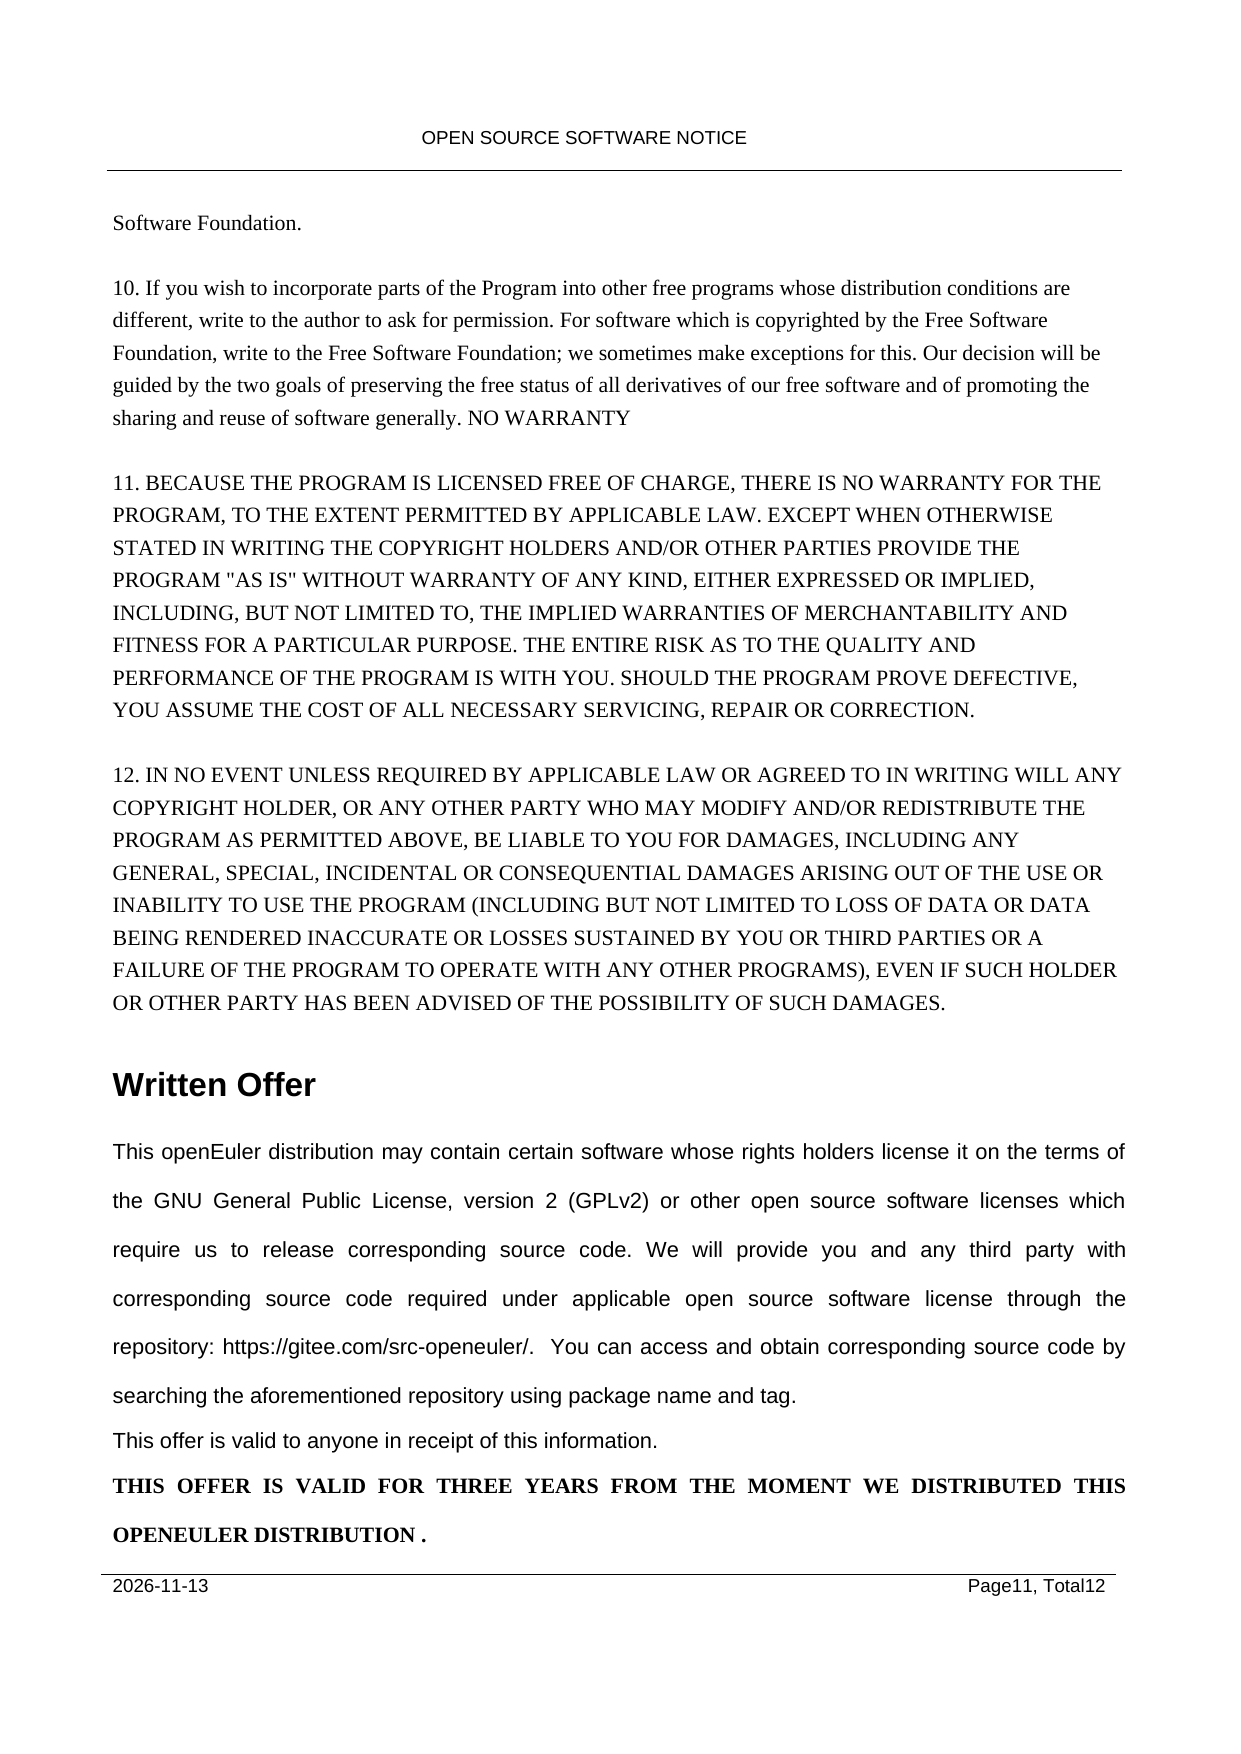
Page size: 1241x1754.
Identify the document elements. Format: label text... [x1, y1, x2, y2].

text This openEuler distribution may contain certain software whose rights holders license it on the terms of the GNU General Public License, version 2 (GPLv2) or other open source software licenses which require us to release corresponding source code. We will provide you and any third party with corresponding source code required under applicable open source software license through the repository: https://gitee.com/src-openeuler/. You can access and obtain corresponding source code by searching the aforementioned repository using package name and tag. [112, 1136, 1128, 1412]
text This offer is valid to anyone in receipt of this information. [112, 1424, 1128, 1457]
text Written Offer [112, 1051, 1128, 1116]
text THIS OFFER IS VALID FOR THREE YEARS FROM THE MOMENT WE DISTRIBUTED THIS OPENEULER DISTRIBUTION . [112, 1469, 1128, 1551]
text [112, 206, 1128, 1051]
